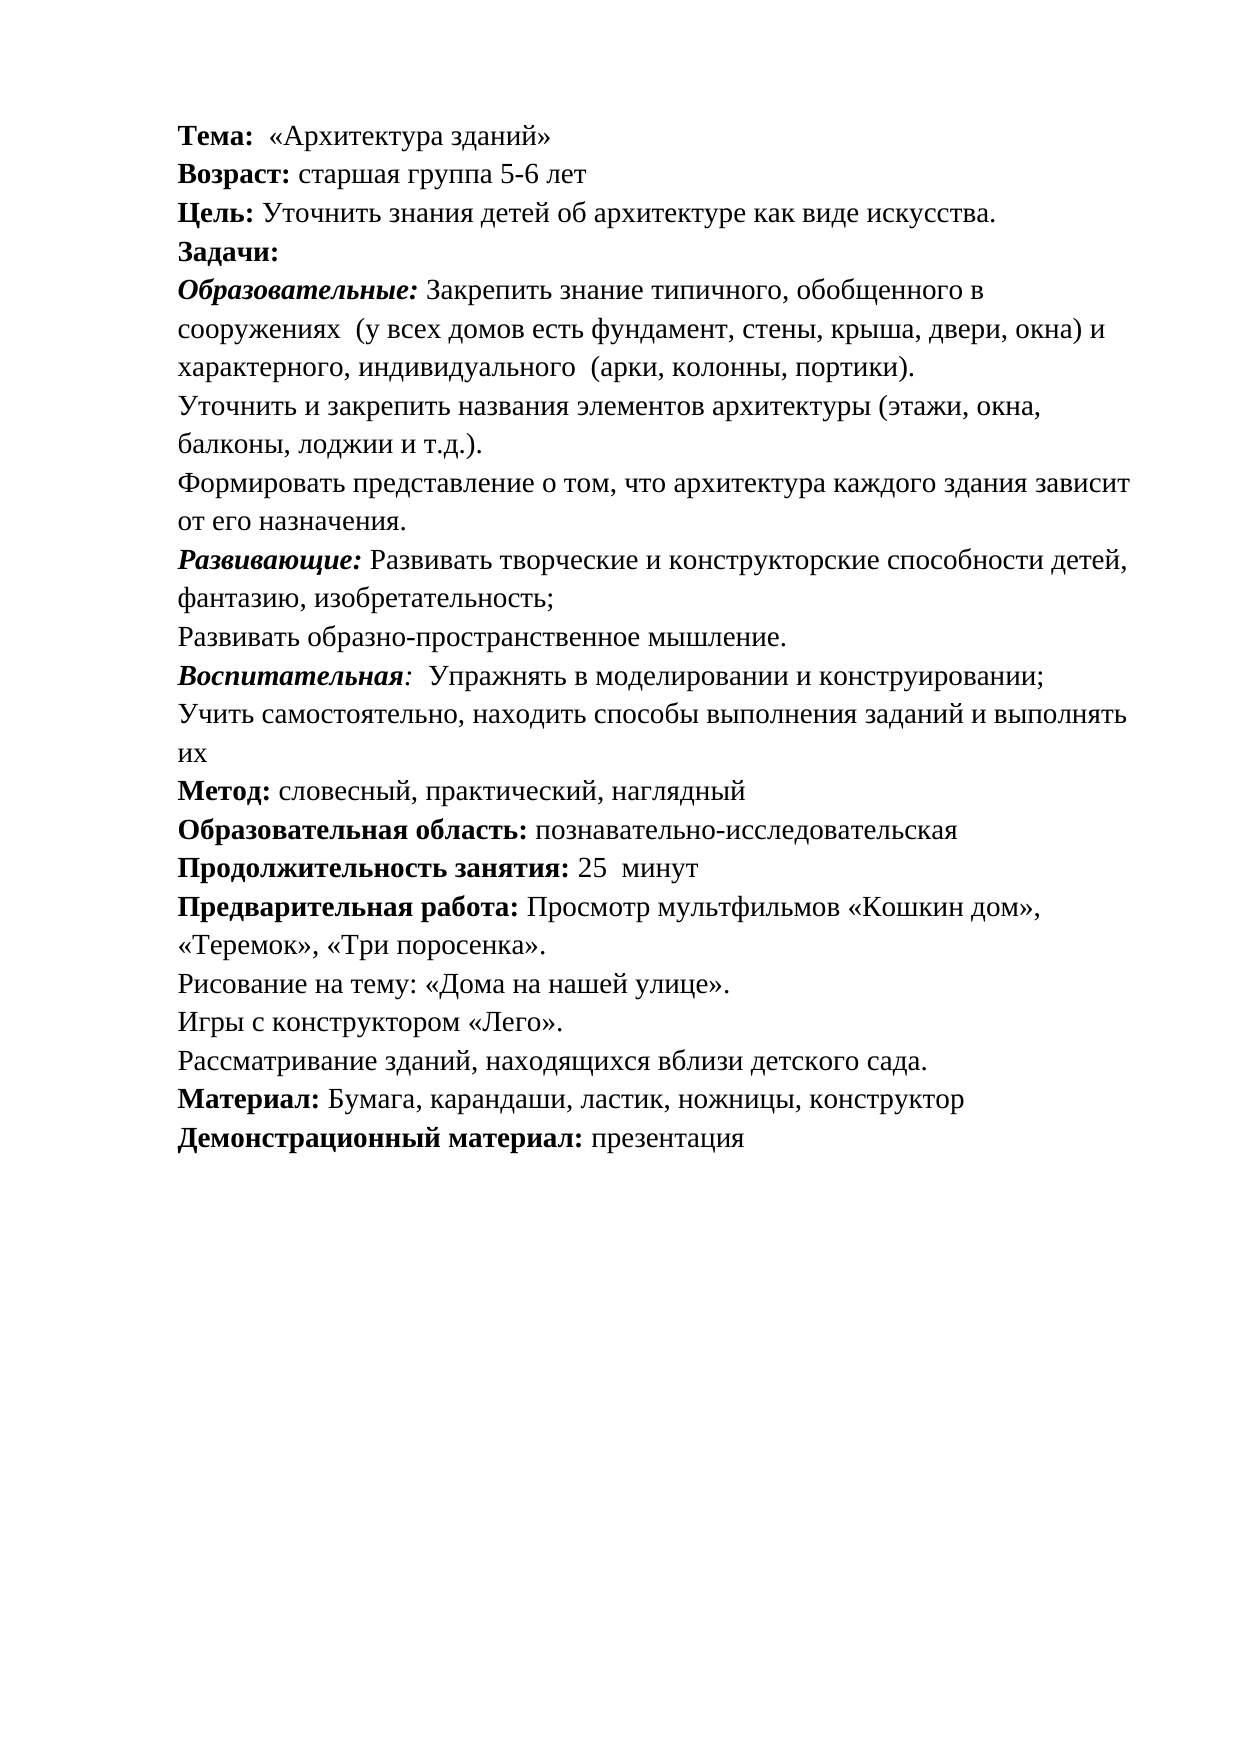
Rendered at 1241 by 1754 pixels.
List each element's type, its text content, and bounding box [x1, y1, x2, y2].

text Материал: Бумага, карандаши, ластик, ножницы, конструктор [177, 1082, 1152, 1115]
text Предварительная работа: Просмотр мультфильмов «Кошкин дом», «Теремок», «Три поросенка». [177, 889, 1152, 961]
text Формировать представление о том, что архитектура каждого здания зависит от его назначения. [177, 465, 1152, 537]
text Продолжительность занятия: 25 минут [177, 850, 1152, 884]
text Воспитательная: Упражнять в моделировании и конструировании; [177, 658, 1152, 691]
text Игры с конструктором «Лего». [177, 1004, 1152, 1038]
text Уточнить и закрепить названия элементов архитектуры (этажи, окна, балконы, лоджии и т.д.). [177, 388, 1152, 460]
text Задачи: [177, 234, 1152, 267]
text Метод: словесный, практический, наглядный [177, 773, 1152, 807]
text Рассматривание зданий, находящихся вблизи детского сада. [177, 1043, 1152, 1077]
text Цель: Уточнить знания детей об архитектуре как виде искусства. [177, 195, 1152, 229]
text Образовательные: Закрепить знание типичного, обобщенного в сооружениях (у всех домов есть фундамент, стены, крыша, двери, окна) и характерного, индивидуального (арки, колонны, портики). [177, 272, 1152, 383]
text Демонстрационный материал: презентация [177, 1120, 1152, 1154]
text Возраст: старшая группа 5-6 лет [177, 157, 1152, 190]
text Рисование на тему: «Дома на нашей улице». [177, 966, 1152, 999]
text Тема: «Архитектура зданий» [177, 118, 1152, 152]
text Образовательная область: познавательно-исследовательская [177, 812, 1152, 845]
text Учить самостоятельно, находить способы выполнения заданий и выполнять их [177, 696, 1152, 768]
text Развивающие: Развивать творческие и конструкторские способности детей, фантазию, изобретательность; [177, 542, 1152, 614]
text Развивать образно-пространственное мышление. [177, 619, 1152, 653]
